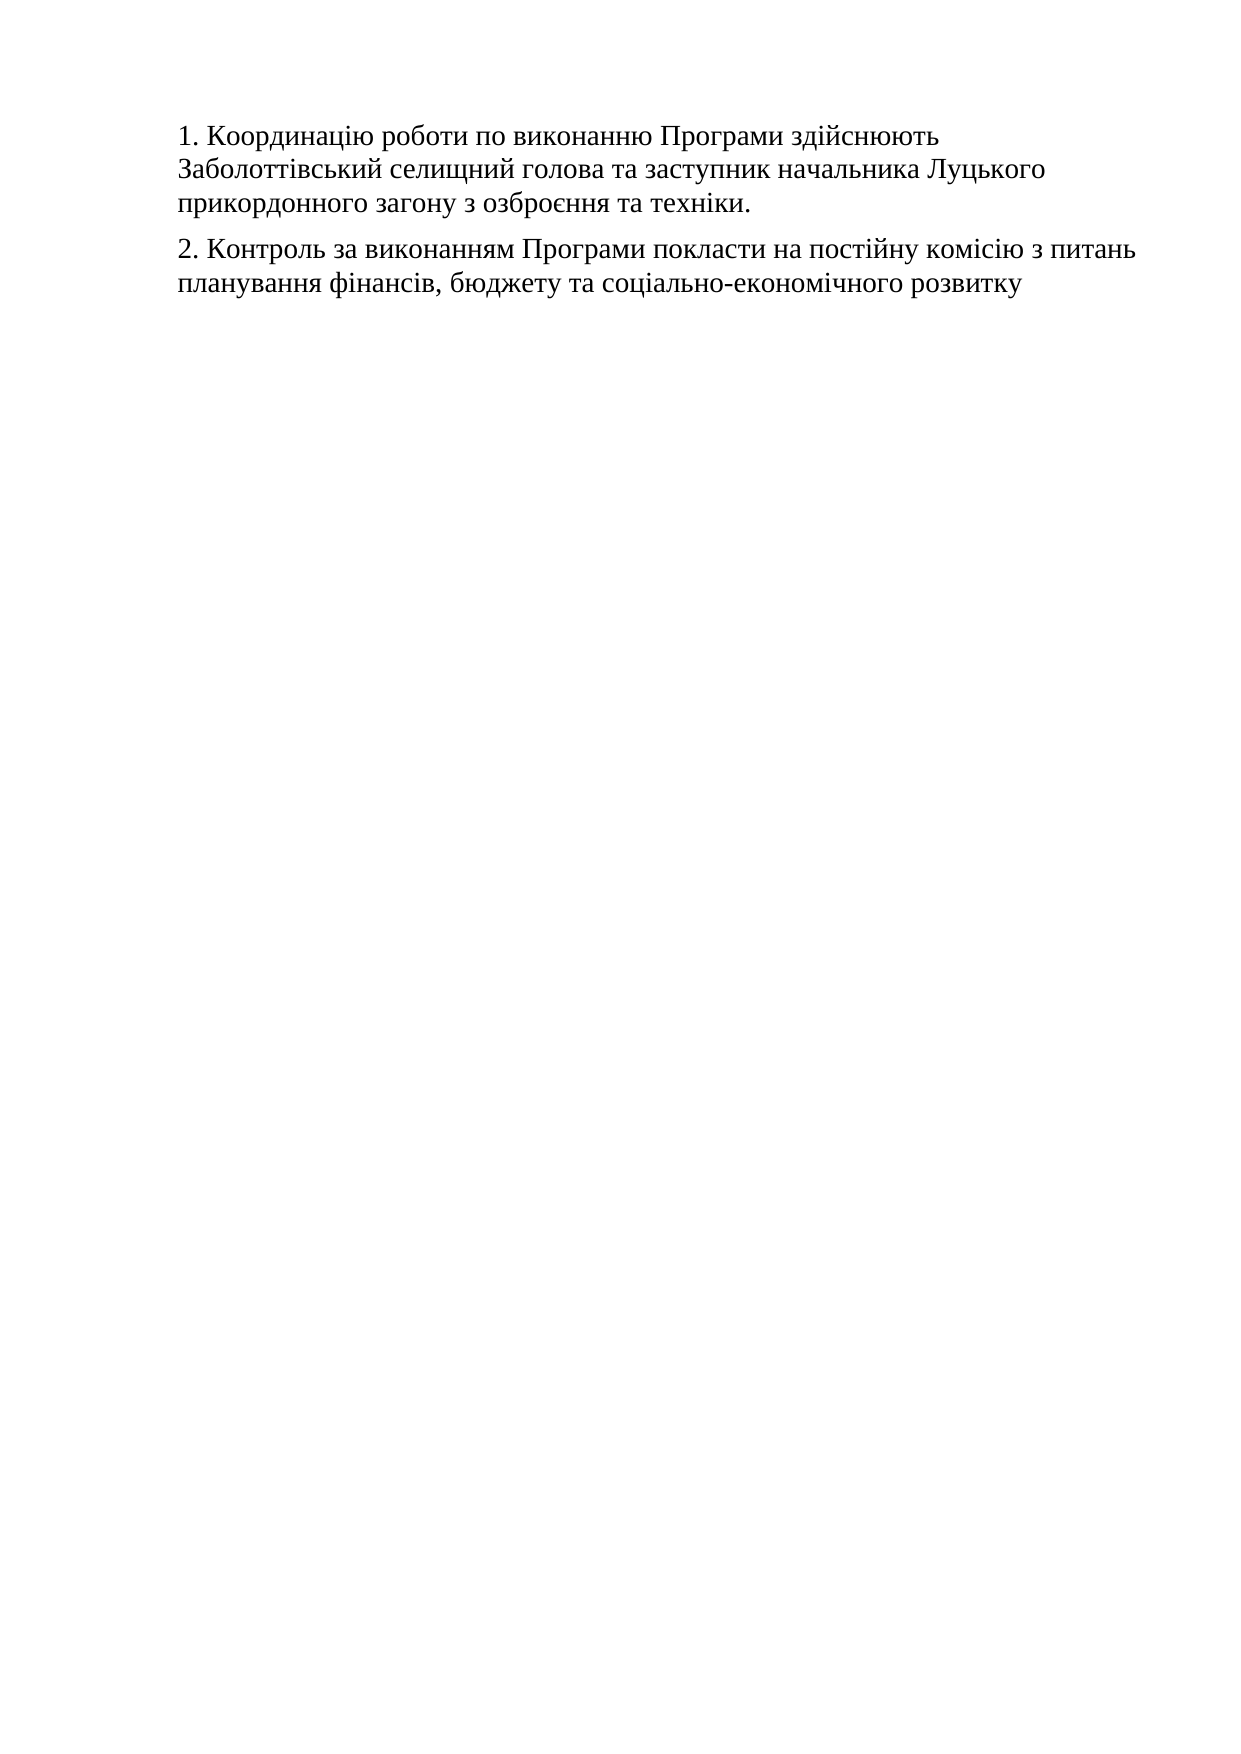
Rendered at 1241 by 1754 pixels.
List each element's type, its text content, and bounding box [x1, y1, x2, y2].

text 1. Координацію роботи по виконанню Програми здійснюють Заболоттівський селищний голова та заступник начальника Луцького прикордонного загону з озброєння та техніки. [177, 118, 1152, 219]
text 2. Контроль за виконанням Програми покласти на постійну комісію з питань планування фінансів, бюджету та соціально-економічного розвитку [177, 231, 1152, 298]
